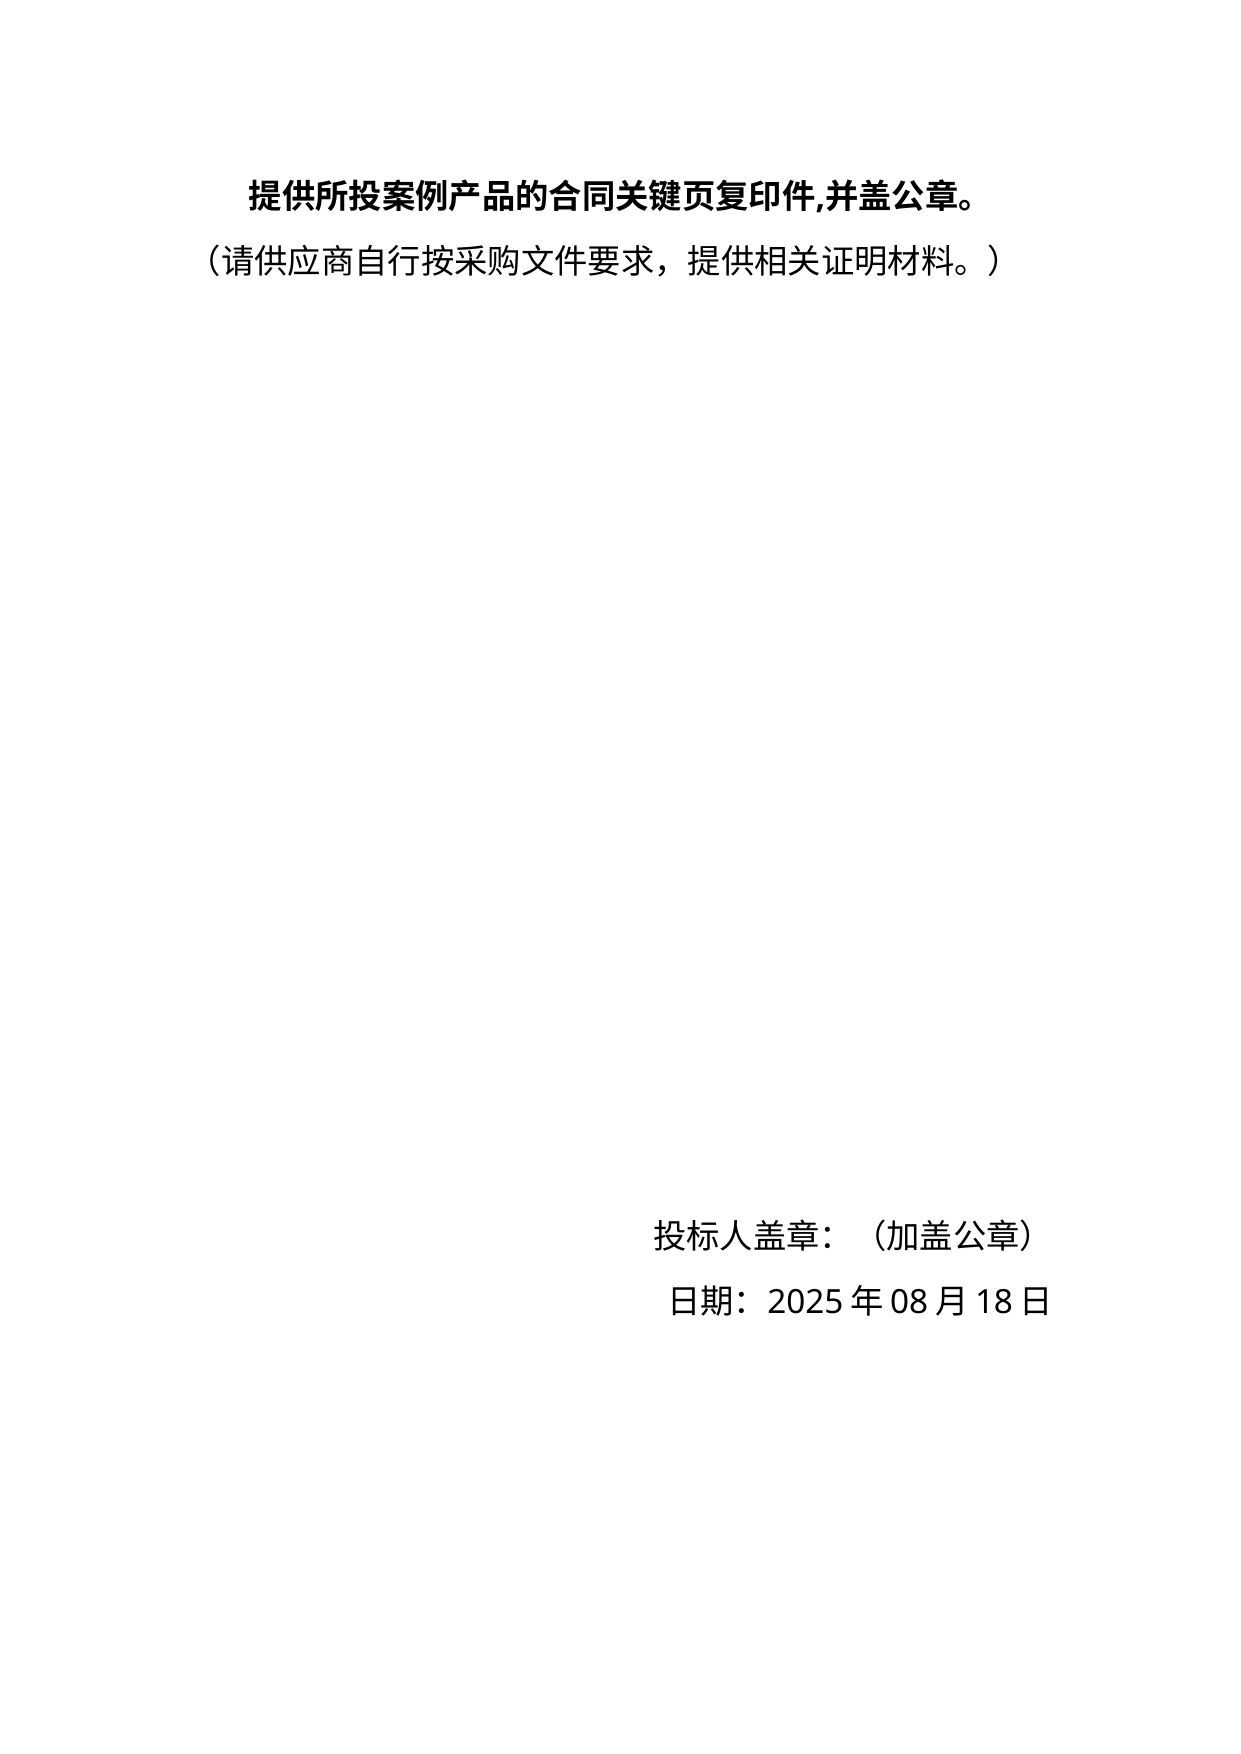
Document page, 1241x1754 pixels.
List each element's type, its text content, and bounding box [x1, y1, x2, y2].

subtitle 投标人盖章：（加盖公章） [187, 1202, 1053, 1267]
text （请供应商自行按采购文件要求，提供相关证明材料。） [187, 227, 1053, 292]
text 提供所投案例产品的合同关键页复印件,并盖公章。 [187, 162, 1053, 227]
subtitle 日期：2025年08月18日 [187, 1267, 1053, 1332]
